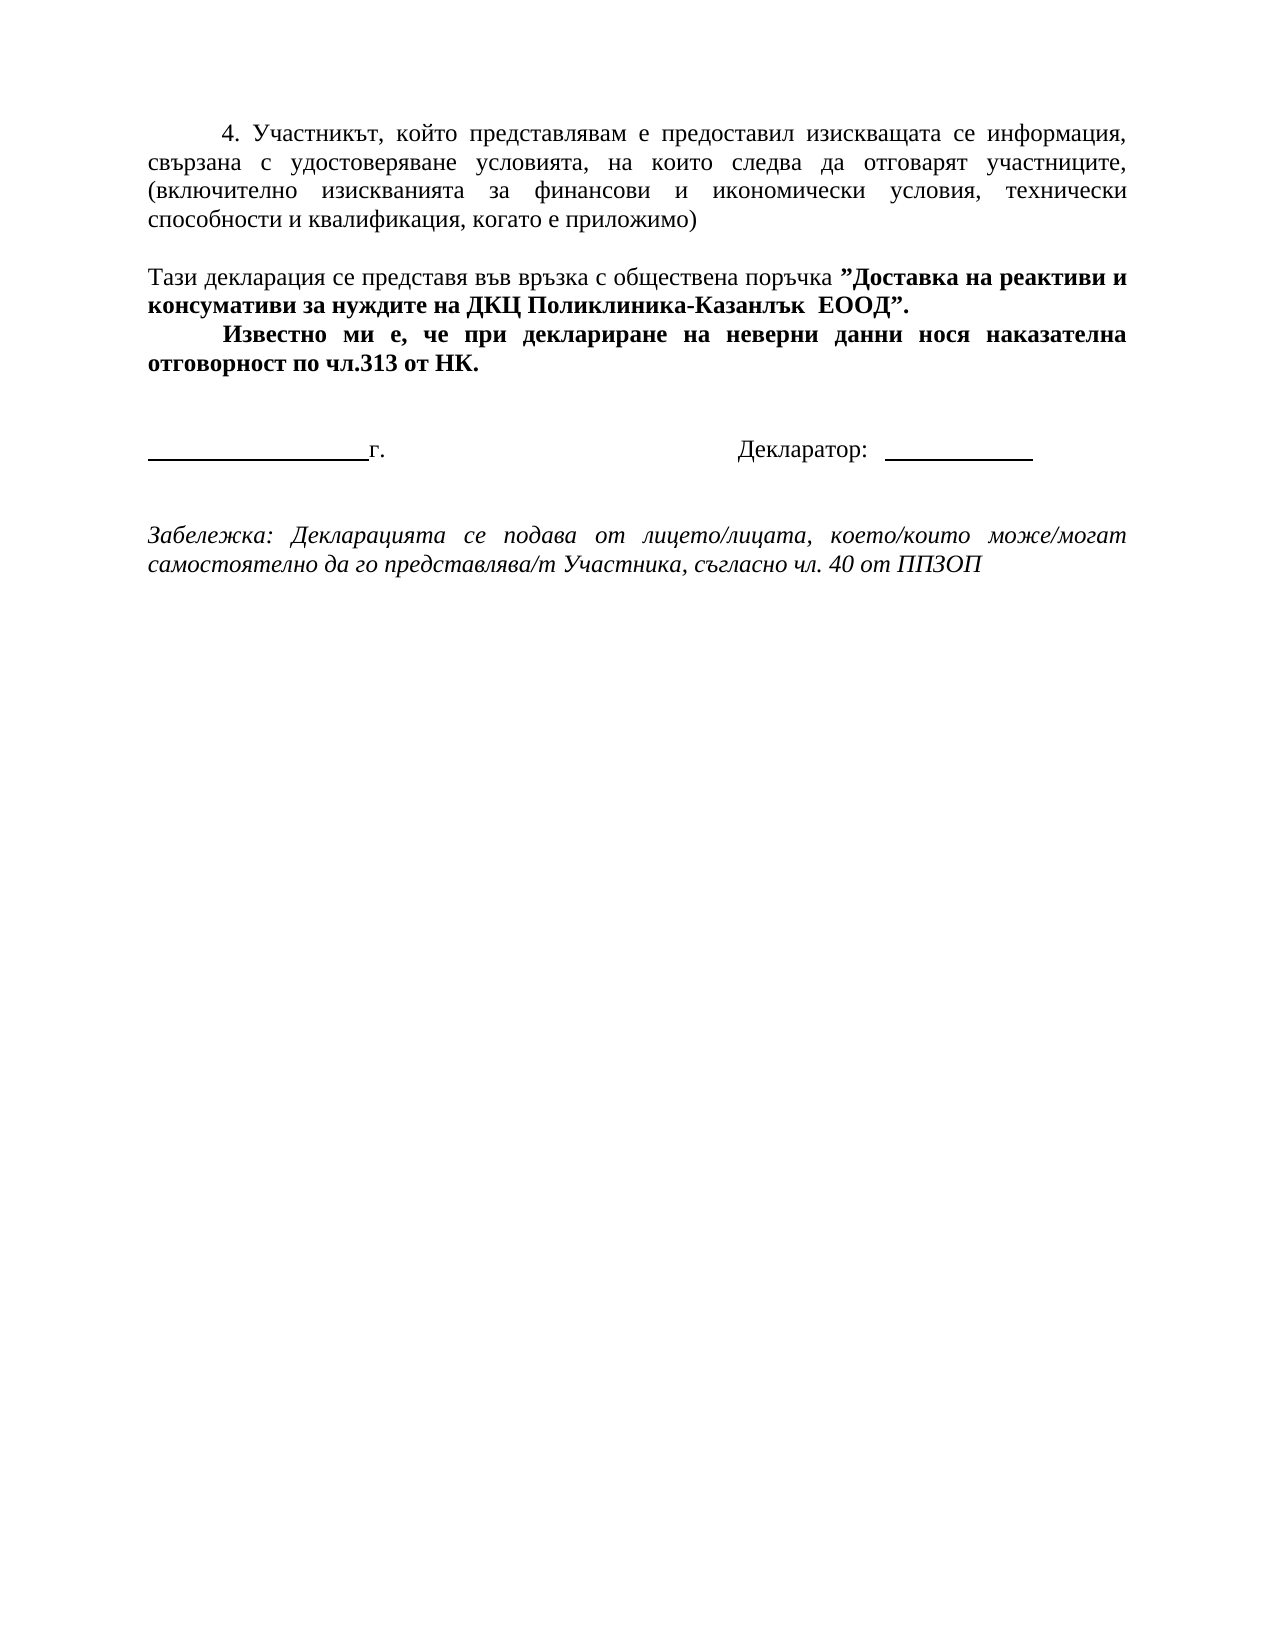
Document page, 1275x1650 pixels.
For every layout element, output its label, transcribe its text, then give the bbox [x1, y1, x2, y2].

text г. Декларатор: [148, 434, 1127, 463]
text Забележка: Декларацията се подава от лицето/лицата, което/които може/могат самостоятелно да го представлява/т Участника, съгласно чл. 40 от ППЗОП [148, 521, 1127, 578]
text Известно ми е, че при деклариране на неверни данни нося наказателна отговорност по чл.313 от НК. [148, 319, 1127, 377]
text Тази декларация се представя във връзка с обществена поръчка ”Доставка на реактиви и консумативи за нуждите на ДКЦ Поликлиника-Казанлък ЕООД”. [148, 262, 1127, 319]
text 4. Участникът, който представлявам е предоставил изискващата се информация, свързана с удостоверяване условията, на които следва да отговарят участниците, (включително изискванията за финансови и икономически условия, технически способности и квалификация, когато е приложимо) [148, 118, 1127, 233]
